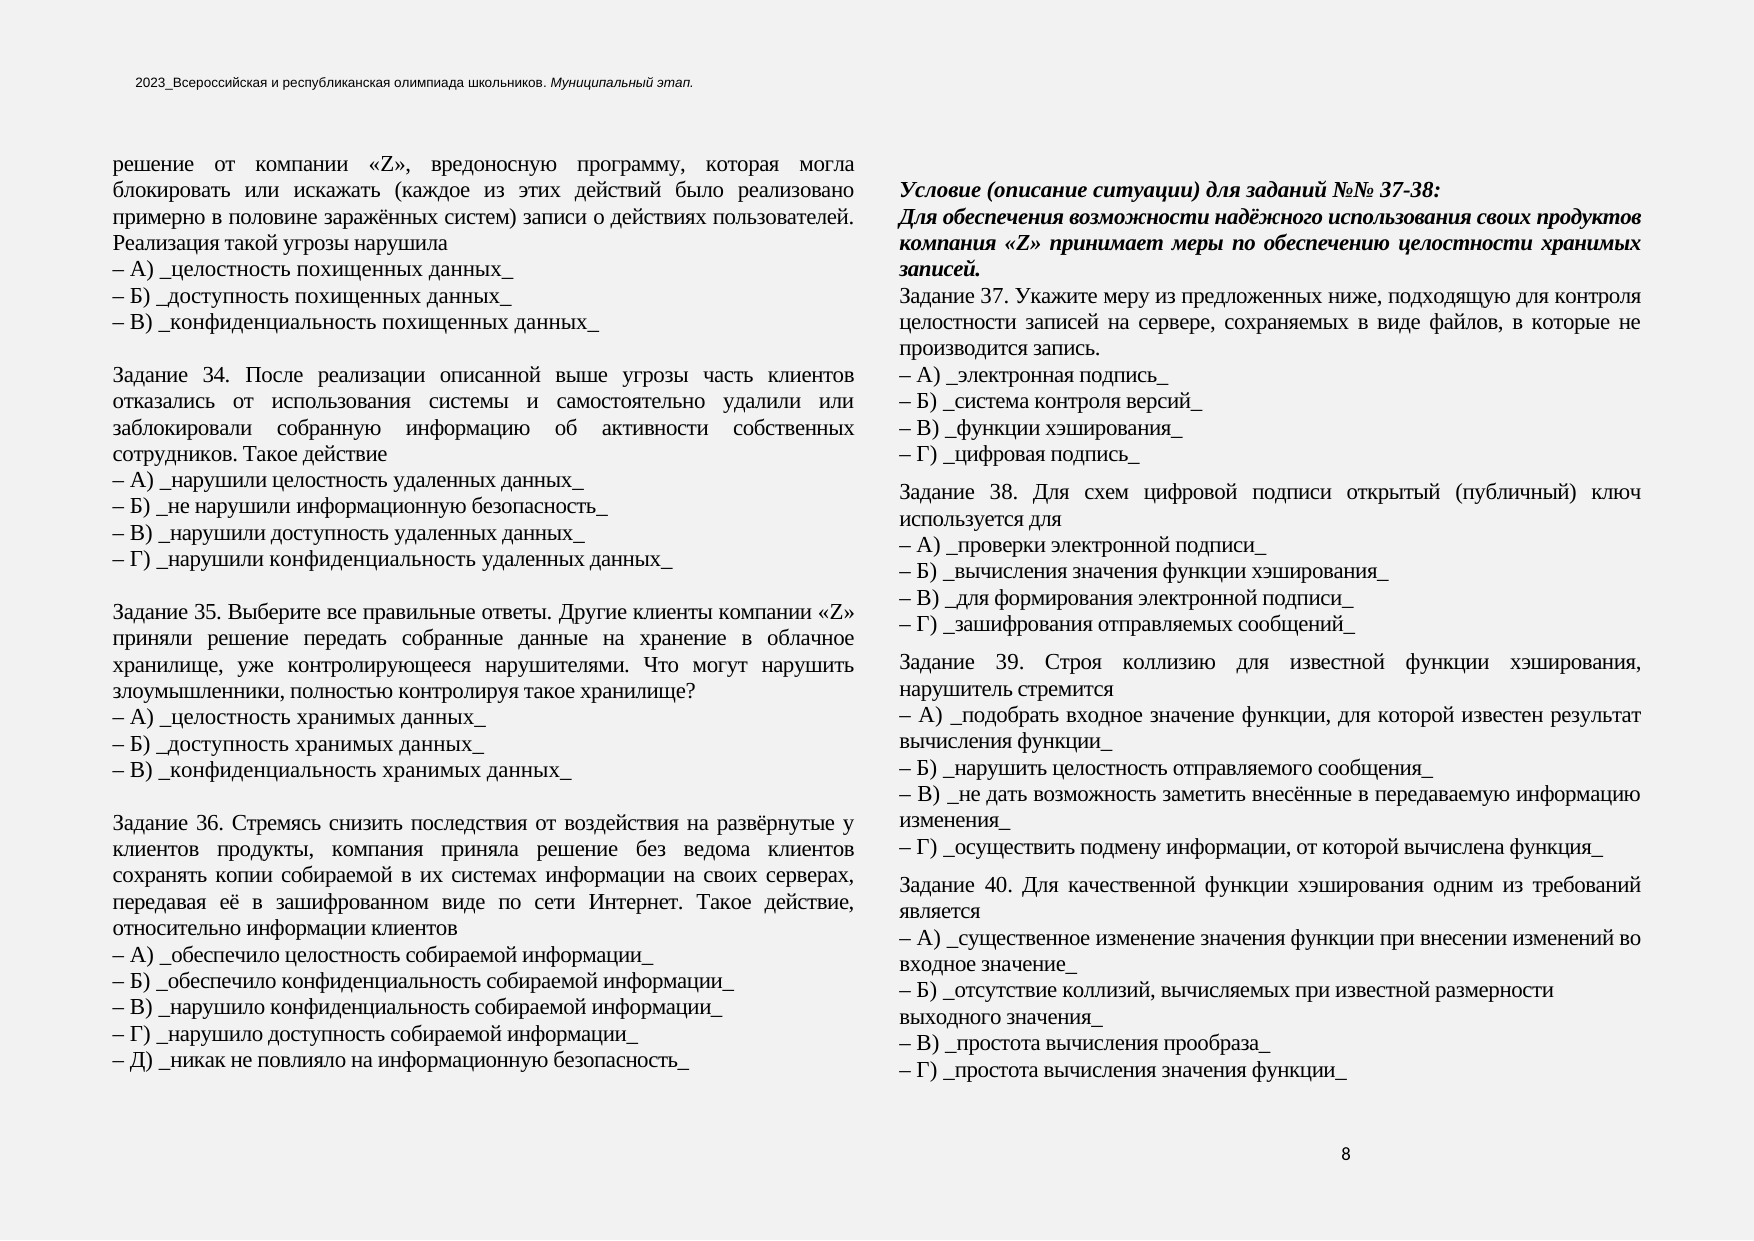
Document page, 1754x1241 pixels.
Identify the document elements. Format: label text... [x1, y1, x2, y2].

text – А) _проверки электронной подписи_ [899, 531, 1641, 557]
text Задание 37. Укажите меру из предложенных ниже, подходящую для контроля целостности записей на сервере, сохраняемых в виде файлов, в которые не производится запись. [899, 282, 1641, 361]
text – В) _нарушило конфиденциальность собираемой информации_ [112, 993, 855, 1020]
text – В) _конфиденциальность хранимых данных_ [112, 756, 855, 782]
text Задание 35. Выберите все правильные ответы. Другие клиенты компании «Z» приняли решение передать собранные данные на хранение в облачное хранилище, уже контролирующееся нарушителями. Что могут нарушить злоумышленники, полностью контролируя такое хранилище? [112, 598, 855, 703]
text – В) _нарушили доступность удаленных данных_ [112, 519, 855, 545]
text – А) _подобрать входное значение функции, для которой известен результат вычисления функции_ [899, 701, 1641, 754]
text – Б) _система контроля версий_ [899, 387, 1641, 413]
text – Г) _осуществить подмену информации, от которой вычислена функция_ [899, 833, 1641, 859]
text – Г) _зашифрования отправляемых сообщений_ [899, 610, 1641, 636]
text – Б) _отсутствие коллизий, вычисляемых при известной размерности выходного значения_ [899, 977, 1641, 1029]
text – Д) _никак не повлияло на информационную безопасность_ [112, 1046, 855, 1072]
text Для обеспечения возможности надёжного использования своих продуктов компания «Z» принимает меры по обеспечению целостности хранимых записей. [899, 203, 1641, 282]
text – А) _обеспечило целостность собираемой информации_ [112, 941, 855, 967]
text – Г) _простота вычисления значения функции_ [899, 1056, 1641, 1082]
text – В) _простота вычисления прообраза_ [899, 1029, 1641, 1056]
text – Б) _доступность похищенных данных_ [112, 282, 855, 308]
text – Б) _вычисления значения функции хэширования_ [899, 557, 1641, 584]
text Задание 36. Стремясь снизить последствия от воздействия на развёрнутые у клиентов продукты, компания приняла решение без ведома клиентов сохранять копии собираемой в их системах информации на своих серверах, передавая её в зашифрованном виде по сети Интернет. Такое действие, относительно информации клиентов [112, 809, 855, 941]
text – В) _для формирования электронной подписи_ [899, 584, 1641, 610]
text Условие (описание ситуации) для заданий №№ 37-38: [899, 176, 1631, 203]
text Задание 39. Строя коллизию для известной функции хэширования, нарушитель стремится [899, 648, 1641, 701]
text – Г) _нарушило доступность собираемой информации_ [112, 1020, 855, 1046]
text – В) _функции хэширования_ [899, 413, 1641, 440]
text – Б) _доступность хранимых данных_ [112, 730, 855, 756]
text – А) _электронная подпись_ [899, 361, 1641, 387]
text – А) _нарушили целостность удаленных данных_ [112, 466, 855, 493]
text Задание 38. Для схем цифровой подписи открытый (публичный) ключ используется для [899, 478, 1641, 531]
text – Г) _нарушили конфиденциальность удаленных данных_ [112, 545, 855, 572]
text Задание 34. После реализации описанной выше угрозы часть клиентов отказались от использования системы и самостоятельно удалили или заблокировали собранную информацию об активности собственных сотрудников. Такое действие [112, 361, 855, 466]
text – А) _существенное изменение значения функции при внесении изменений во входное значение_ [899, 924, 1641, 977]
text – Б) _обеспечило конфиденциальность собираемой информации_ [112, 967, 855, 993]
text – В) _не дать возможность заметить внесённые в передаваемую информацию изменения_ [899, 780, 1641, 833]
text Задание 40. Для качественной функции хэширования одним из требований является [899, 871, 1641, 924]
text – А) _целостность похищенных данных_ [112, 255, 855, 282]
text – Б) _не нарушили информационную безопасность_ [112, 493, 855, 519]
text – В) _конфиденциальность похищенных данных_ [112, 308, 855, 334]
text – Б) _нарушить целостность отправляемого сообщения_ [899, 754, 1641, 780]
text – Г) _цифровая подпись_ [899, 440, 1641, 466]
text – А) _целостность хранимых данных_ [112, 703, 855, 730]
